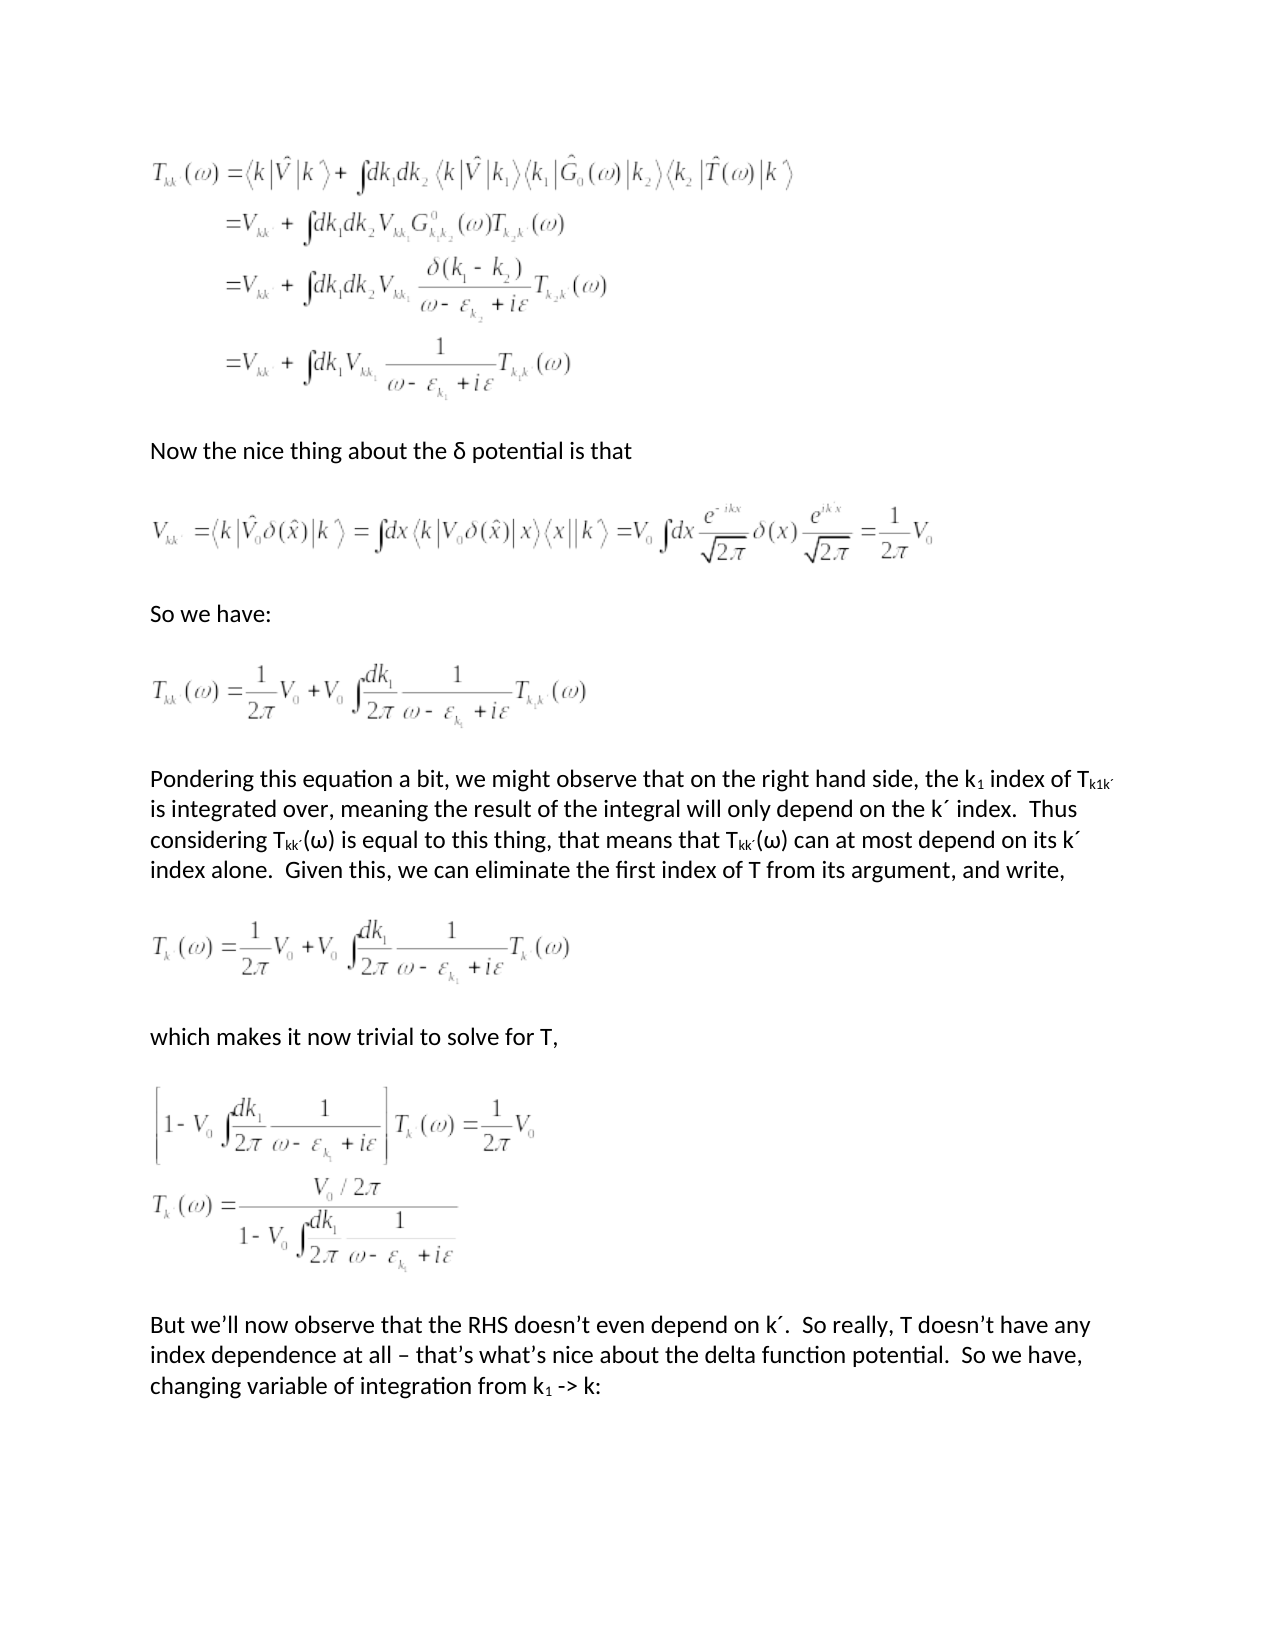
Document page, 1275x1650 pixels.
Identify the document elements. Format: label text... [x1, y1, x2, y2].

text But we’ll now observe that the RHS doesn’t even depend on k´. So really, T doesn’t have any index dependence at all – that’s what’s nice about the delta function potential. So we have, changing variable of integration from k1 -> k: [150, 1309, 1125, 1400]
text Pondering this equation a bit, we might observe that on the right hand side, the k1 index of Tk1k´ is integrated over, meaning the result of the integral will only depend on the k´ index. Thus considering Tkk´(ω) is equal to this thing, that means that Tkk´(ω) can at most depend on its k´ index alone. Given this, we can eliminate the first index of T from its argument, and write, [150, 763, 1125, 885]
text Now the nice thing about the δ potential is that [150, 436, 1125, 466]
text So we have: [150, 598, 1125, 629]
text which makes it now trivial to solve for T, [150, 1021, 1125, 1052]
